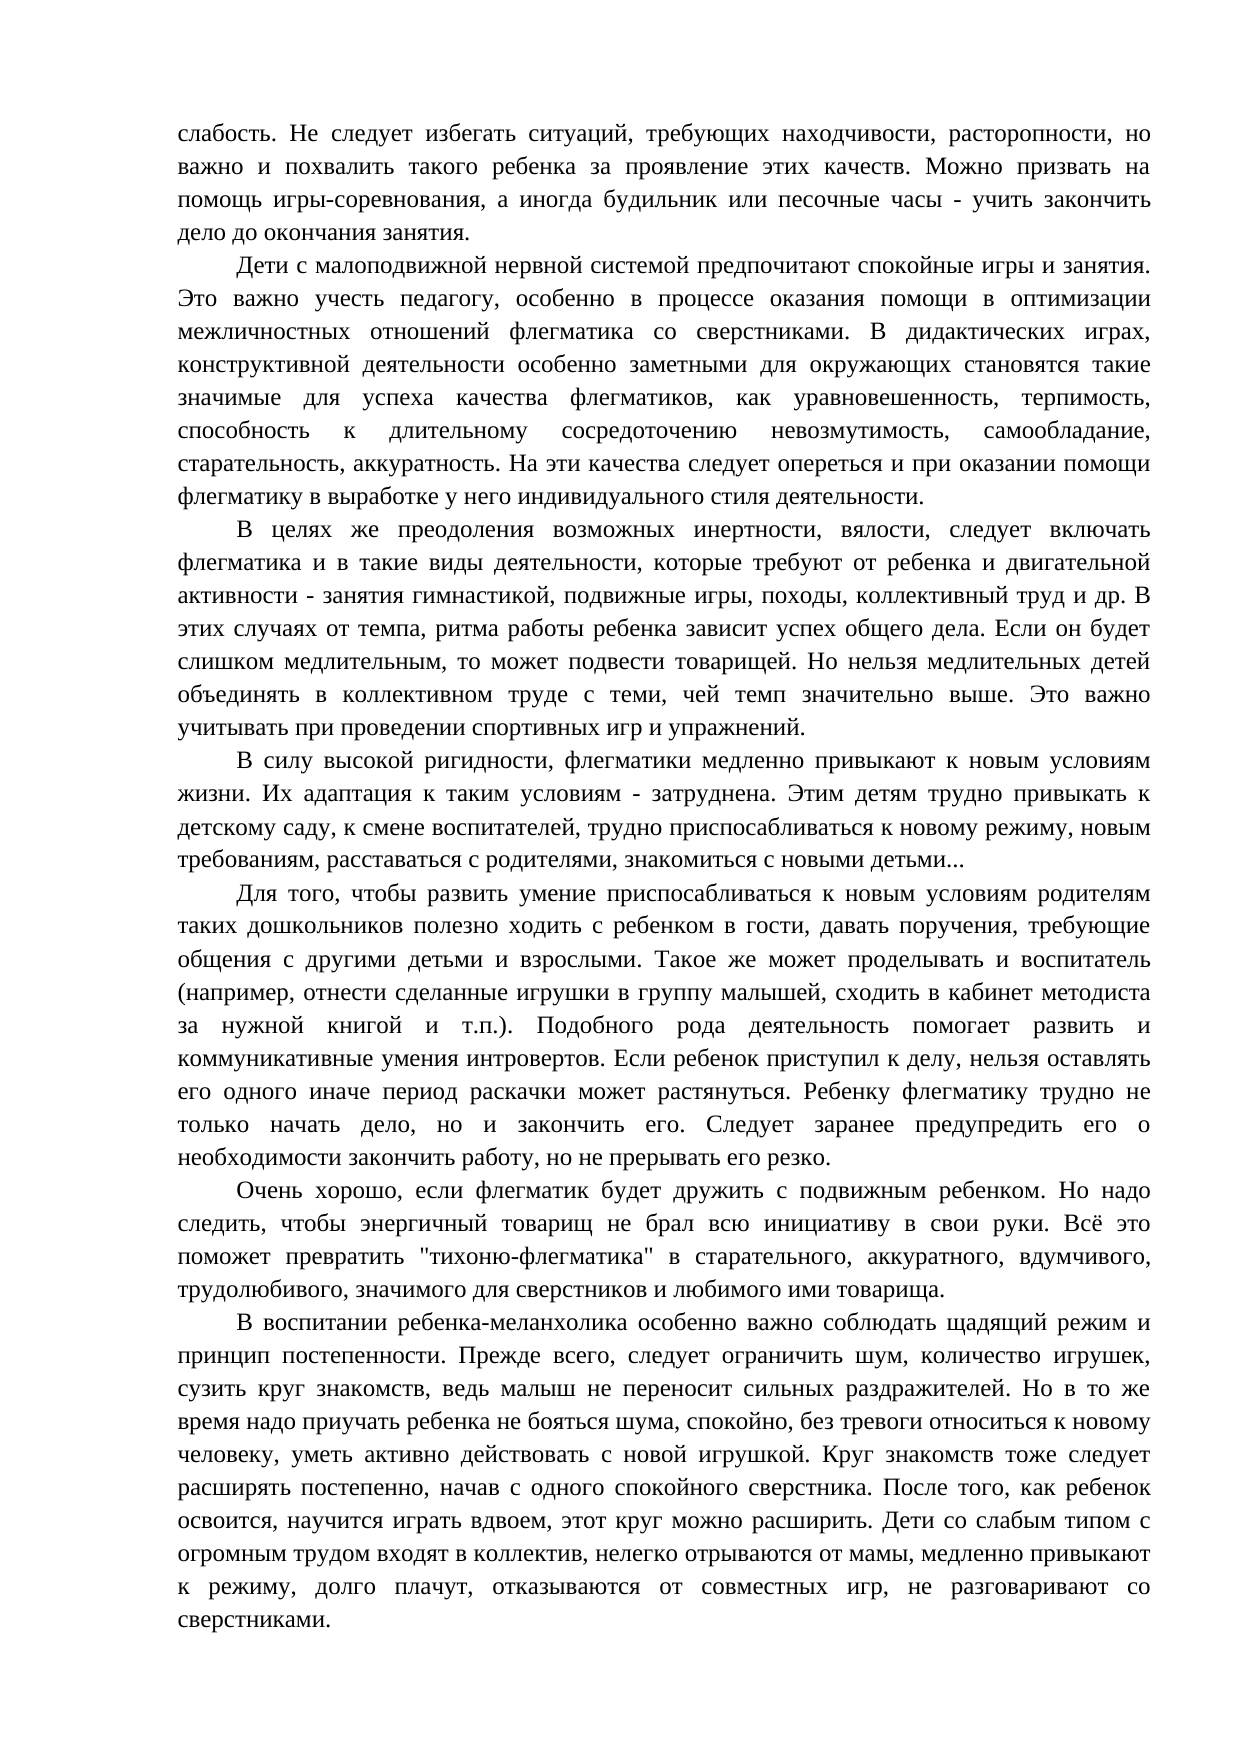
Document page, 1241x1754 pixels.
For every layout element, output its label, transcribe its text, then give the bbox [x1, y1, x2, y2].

text Очень хорошо, если флегматик будет дружить с подвижным ребенком. Но надо следить, чтобы энергичный товарищ не брал всю инициативу в свои руки. Всё это поможет превратить "тихоню-флегматика" в старательного, аккуратного, вдумчивого, трудолюбивого, значимого для сверстников и любимого ими товарища. [177, 1175, 1152, 1303]
text Для того, чтобы развить умение приспосабливаться к новым условиям родителям таких дошкольников полезно ходить с ребенком в гости, давать поручения, требующие общения с другими детьми и взрослыми. Такое же может проделывать и воспитатель (например, отнести сделанные игрушки в группу малышей, сходить в кабинет методиста за нужной книгой и т.п.). Подобного рода деятельность помогает развить и коммуникативные умения интровертов. Если ребенок приступил к делу, нельзя оставлять его одного иначе период раскачки может растянуться. Ребенку флегматику трудно не только начать дело, но и закончить его. Следует заранее предупредить его о необходимости закончить работу, но не прерывать его резко. [177, 878, 1152, 1171]
text В воспитании ребенка-меланхолика особенно важно соблюдать щадящий режим и принцип постепенности. Прежде всего, следует ограничить шум, количество игрушек, сузить круг знакомств, ведь малыш не переносит сильных раздражителей. Но в то же время надо приучать ребенка не бояться шума, спокойно, без тревоги относиться к новому человеку, уметь активно действовать с новой игрушкой. Круг знакомств тоже следует расширять постепенно, начав с одного спокойного сверстника. После того, как ребенок освоится, научится играть вдвоем, этот круг можно расширить. Дети со слабым типом с огромным трудом входят в коллектив, нелегко отрываются от мамы, медленно привыкают к режиму, долго плачут, отказываются от совместных игр, не разговаривают со сверстниками. [177, 1307, 1152, 1633]
text В целях же преодоления возможных инертности, вялости, следует включать флегматика и в такие виды деятельности, которые требуют от ребенка и двигательной активности - занятия гимнастикой, подвижные игры, походы, коллективный труд и др. В этих случаях от темпа, ритма работы ребенка зависит успех общего дела. Если он будет слишком медлительным, то может подвести товарищей. Но нельзя медлительных детей объединять в коллективном труде с теми, чей темп значительно выше. Это важно учитывать при проведении спортивных игр и упражнений. [177, 514, 1152, 741]
text В силу высокой ригидности, флегматики медленно привыкают к новым условиям жизни. Их адаптация к таким условиям - затруднена. Этим детям трудно привыкать к детскому саду, к смене воспитателей, трудно приспосабливаться к новому режиму, новым требованиям, расставаться с родителями, знакомиться с новыми детьми... [177, 746, 1152, 873]
text Дети с малоподвижной нервной системой предпочитают спокойные игры и занятия. Это важно учесть педагогу, особенно в процессе оказания помощи в оптимизации межличностных отношений флегматика со сверстниками. В дидактических играх, конструктивной деятельности особенно заметными для окружающих становятся такие значимые для успеха качества флегматиков, как уравновешенность, терпимость, способность к длительному сосредоточению невозмутимость, самообладание, старательность, аккуратность. На эти качества следует опереться и при оказании помощи флегматику в выработке у него индивидуального стиля деятельности. [177, 250, 1152, 510]
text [177, 118, 1152, 246]
